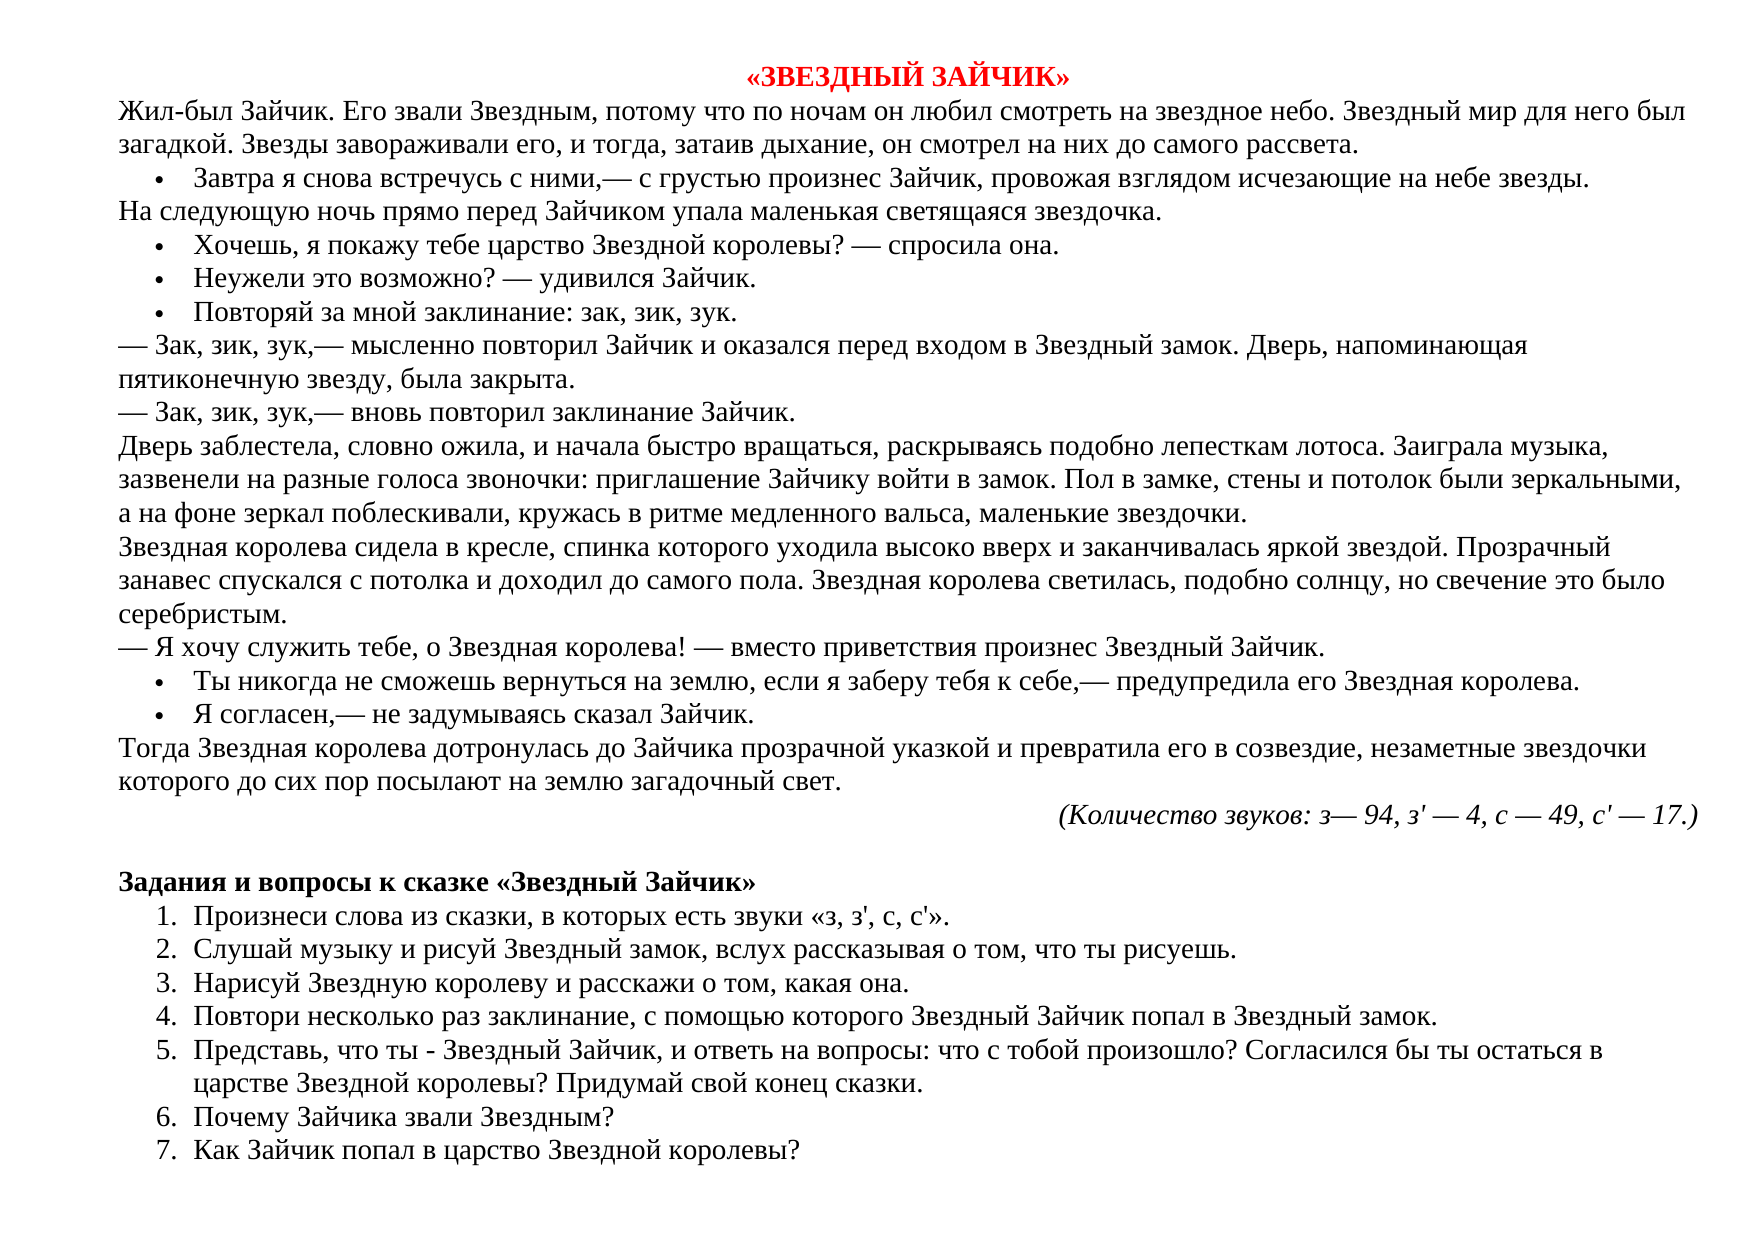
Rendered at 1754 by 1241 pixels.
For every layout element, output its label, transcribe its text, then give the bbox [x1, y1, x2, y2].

list Завтра я снова встречусь с ними,— с грустью произнес Зайчик, провожая взглядом исчезающие на небе звезды. [156, 160, 1698, 193]
list Я согласен,— не задумываясь сказал Зайчик. [156, 696, 1698, 730]
list Слушай музыку и рисуй Звездный замок, вслух рассказывая о том, что ты рисуешь. [156, 931, 1698, 965]
list Хочешь, я покажу тебе царство Звездной королевы? — спросила она. [156, 227, 1698, 260]
list Повтори несколько раз заклинание, с помощью которого Звездный Зайчик попал в Звездный замок. [156, 998, 1698, 1032]
text Дверь заблестела, словно ожила, и начала быстро вращаться, раскрываясь подобно лепесткам лотоса. Заиграла музыка, зазвенели на разные голоса звоночки: приглашение Зайчику войти в замок. Пол в замке, стены и потолок были зеркальными, а на фоне зеркал поблескивали, кружась в ритме медленного вальса, маленькие звездочки. [118, 428, 1698, 529]
text Тогда Звездная королева дотронулась до Зайчика прозрачной указкой и превратила его в созвездие, незаметные звездочки которого до сих пор посылают на землю загадочный свет. [118, 730, 1698, 797]
list Ты никогда не сможешь вернуться на землю, если я заберу тебя к себе,— предупредила его Звездная королева. [156, 663, 1698, 696]
text — Я хочу служить тебе, о Звездная королева! — вместо приветствия произнес Звездный Зайчик. [118, 629, 1698, 663]
text — Зак, зик, зук,— мысленно повторил Зайчик и оказался перед входом в Звездный замок. Дверь, напоминающая пятиконечную звезду, была закрыта. [118, 327, 1698, 394]
text Звездная королева сидела в кресле, спинка которого уходила высоко вверх и заканчивалась яркой звездой. Прозрачный занавес спускался с потолка и доходил до самого пола. Звездная королева светилась, подобно солнцу, но свечение это было серебристым. [118, 529, 1698, 629]
text (Количество звуков: з— 94, з' — 4, с — 49, с' — 17.) [118, 797, 1698, 831]
list Неужели это возможно? — удивился Зайчик. [156, 260, 1698, 294]
list Почему Зайчика звали Звездным? [156, 1099, 1698, 1132]
list Нарисуй Звездную королеву и расскажи о том, какая она. [156, 965, 1698, 998]
text На следующую ночь прямо перед Зайчиком упала маленькая светящаяся звездочка. [118, 193, 1698, 227]
text «ЗВЕЗДНЫЙ ЗАЙЧИК» [118, 59, 1698, 93]
list Произнеси слова из сказки, в которых есть звуки «з, з', с, с'». [156, 898, 1698, 931]
list Повторяй за мной заклинание: зак, зик, зук. [156, 294, 1698, 327]
list Представь, что ты - Звездный Зайчик, и ответь на вопросы: что с тобой произошло? Согласился бы ты остаться в царстве Звездной королевы? Придумай свой конец сказки. [156, 1032, 1698, 1099]
list Как Зайчик попал в царство Звездной королевы? [156, 1132, 1698, 1166]
text Задания и вопросы к сказке «Звездный Зайчик» [118, 864, 1698, 898]
text — Зак, зик, зук,— вновь повторил заклинание Зайчик. [118, 394, 1698, 428]
text Жил-был Зайчик. Его звали Звездным, потому что по ночам он любил смотреть на звездное небо. Звездный мир для него был загадкой. Звезды завораживали его, и тогда, затаив дыхание, он смотрел на них до самого рассвета. [118, 93, 1698, 160]
